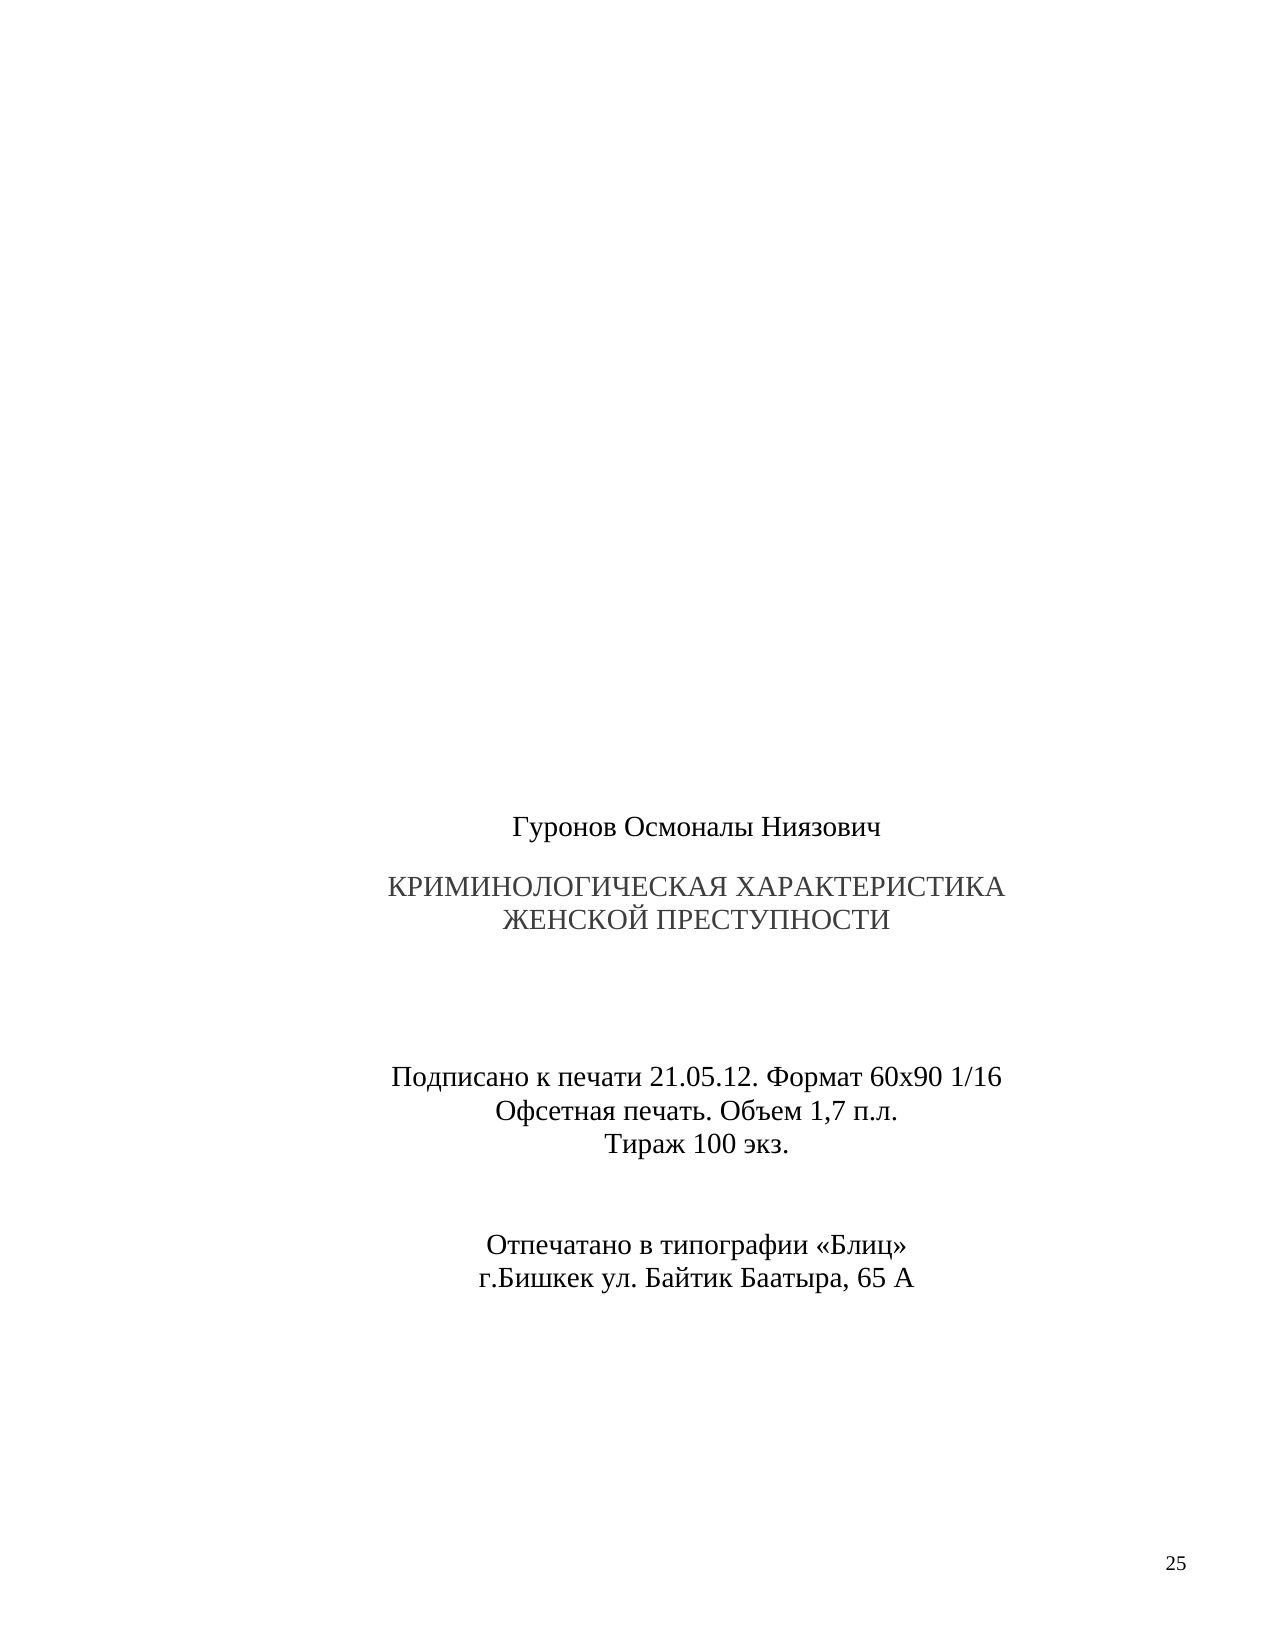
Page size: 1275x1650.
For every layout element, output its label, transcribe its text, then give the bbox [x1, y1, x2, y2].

text Офсетная печать. Объем 1,7 п.л. [207, 1093, 1186, 1126]
text г.Бишкек ул. Байтик Баатыра, 65 А [207, 1261, 1186, 1294]
text Подписано к печати 21.05.12. Формат 60х90 1/16 [207, 1059, 1186, 1093]
text Тираж 100 экз. [207, 1126, 1186, 1160]
text Отпечатано в типографии «Блиц» [207, 1227, 1186, 1261]
text ЖЕНСКОЙ ПРЕСТУПНОСТИ [207, 902, 1186, 936]
text КРИМИНОЛОГИЧЕСКАЯ ХАРАКТЕРИСТИКА [207, 869, 1186, 902]
text Гуронов Осмоналы Ниязович [207, 809, 1186, 843]
